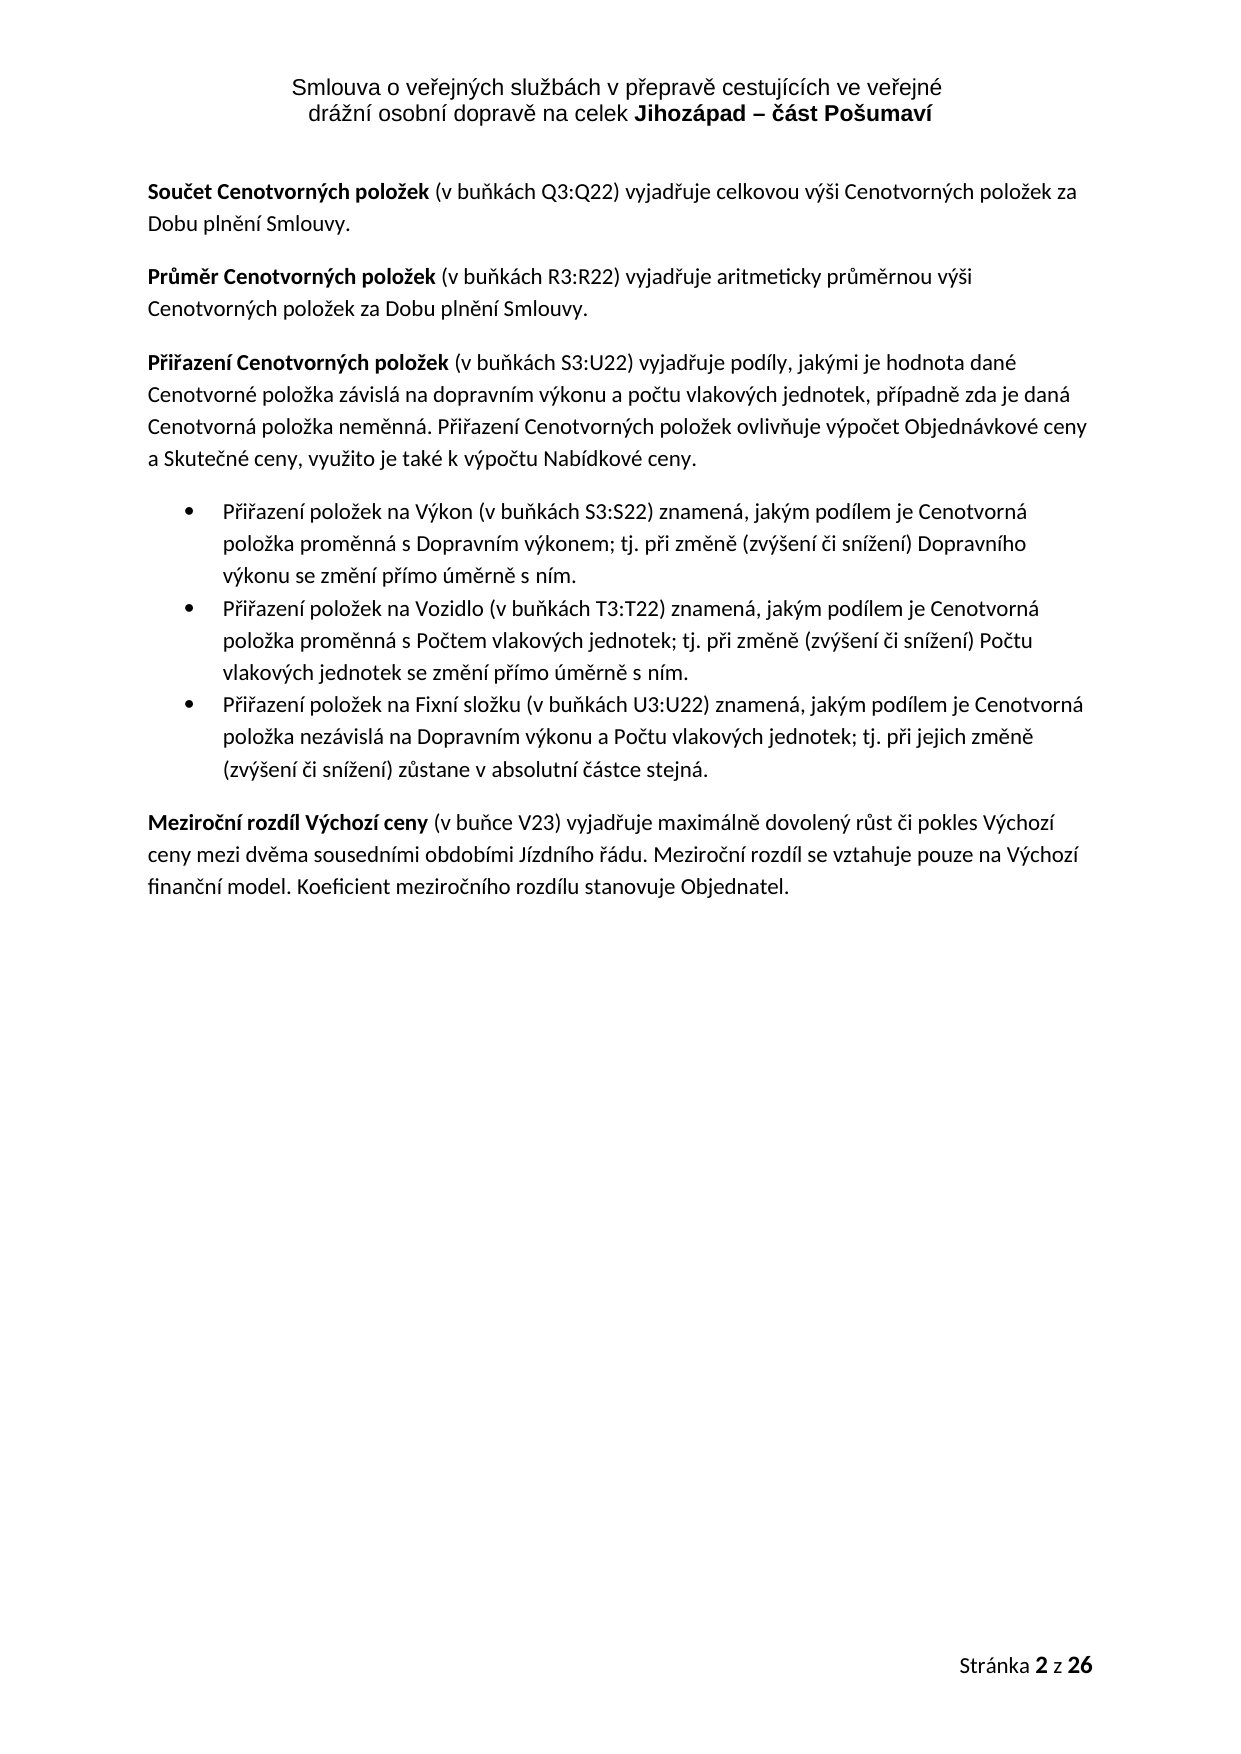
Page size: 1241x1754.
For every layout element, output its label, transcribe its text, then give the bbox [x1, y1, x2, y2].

list Přiřazení položek na Výkon (v buňkách S3:S22) znamená, jakým podílem je Cenotvorná položka proměnná s Dopravním výkonem; tj. při změně (zvýšení či snížení) Dopravního výkonu se změní přímo úměrně s ním. [185, 497, 1092, 589]
text Součet Cenotvorných položek (v buňkách Q3:Q22) vyjadřuje celkovou výši Cenotvorných položek za Dobu plnění Smlouvy. [148, 177, 1092, 237]
list Přiřazení položek na Fixní složku (v buňkách U3:U22) znamená, jakým podílem je Cenotvorná položka nezávislá na Dopravním výkonu a Počtu vlakových jednotek; tj. při jejich změně (zvýšení či snížení) zůstane v absolutní částce stejná. [185, 690, 1092, 783]
text Meziroční rozdíl Výchozí ceny (v buňce V23) vyjadřuje maximálně dovolený růst či pokles Výchozí ceny mezi dvěma sousedními obdobími Jízdního řádu. Meziroční rozdíl se vztahuje pouze na Výchozí finanční model. Koeficient meziročního rozdílu stanovuje Objednatel. [148, 808, 1092, 900]
list Přiřazení položek na Vozidlo (v buňkách T3:T22) znamená, jakým podílem je Cenotvorná položka proměnná s Počtem vlakových jednotek; tj. při změně (zvýšení či snížení) Počtu vlakových jednotek se změní přímo úměrně s ním. [185, 594, 1092, 686]
text Přiřazení Cenotvorných položek (v buňkách S3:U22) vyjadřuje podíly, jakými je hodnota dané Cenotvorné položka závislá na dopravním výkonu a počtu vlakových jednotek, případně zda je daná Cenotvorná položka neměnná. Přiřazení Cenotvorných položek ovlivňuje výpočet Objednávkové ceny a Skutečné ceny, využito je také k výpočtu Nabídkové ceny. [148, 348, 1092, 472]
text Průměr Cenotvorných položek (v buňkách R3:R22) vyjadřuje aritmeticky průměrnou výši Cenotvorných položek za Dobu plnění Smlouvy. [148, 262, 1092, 323]
